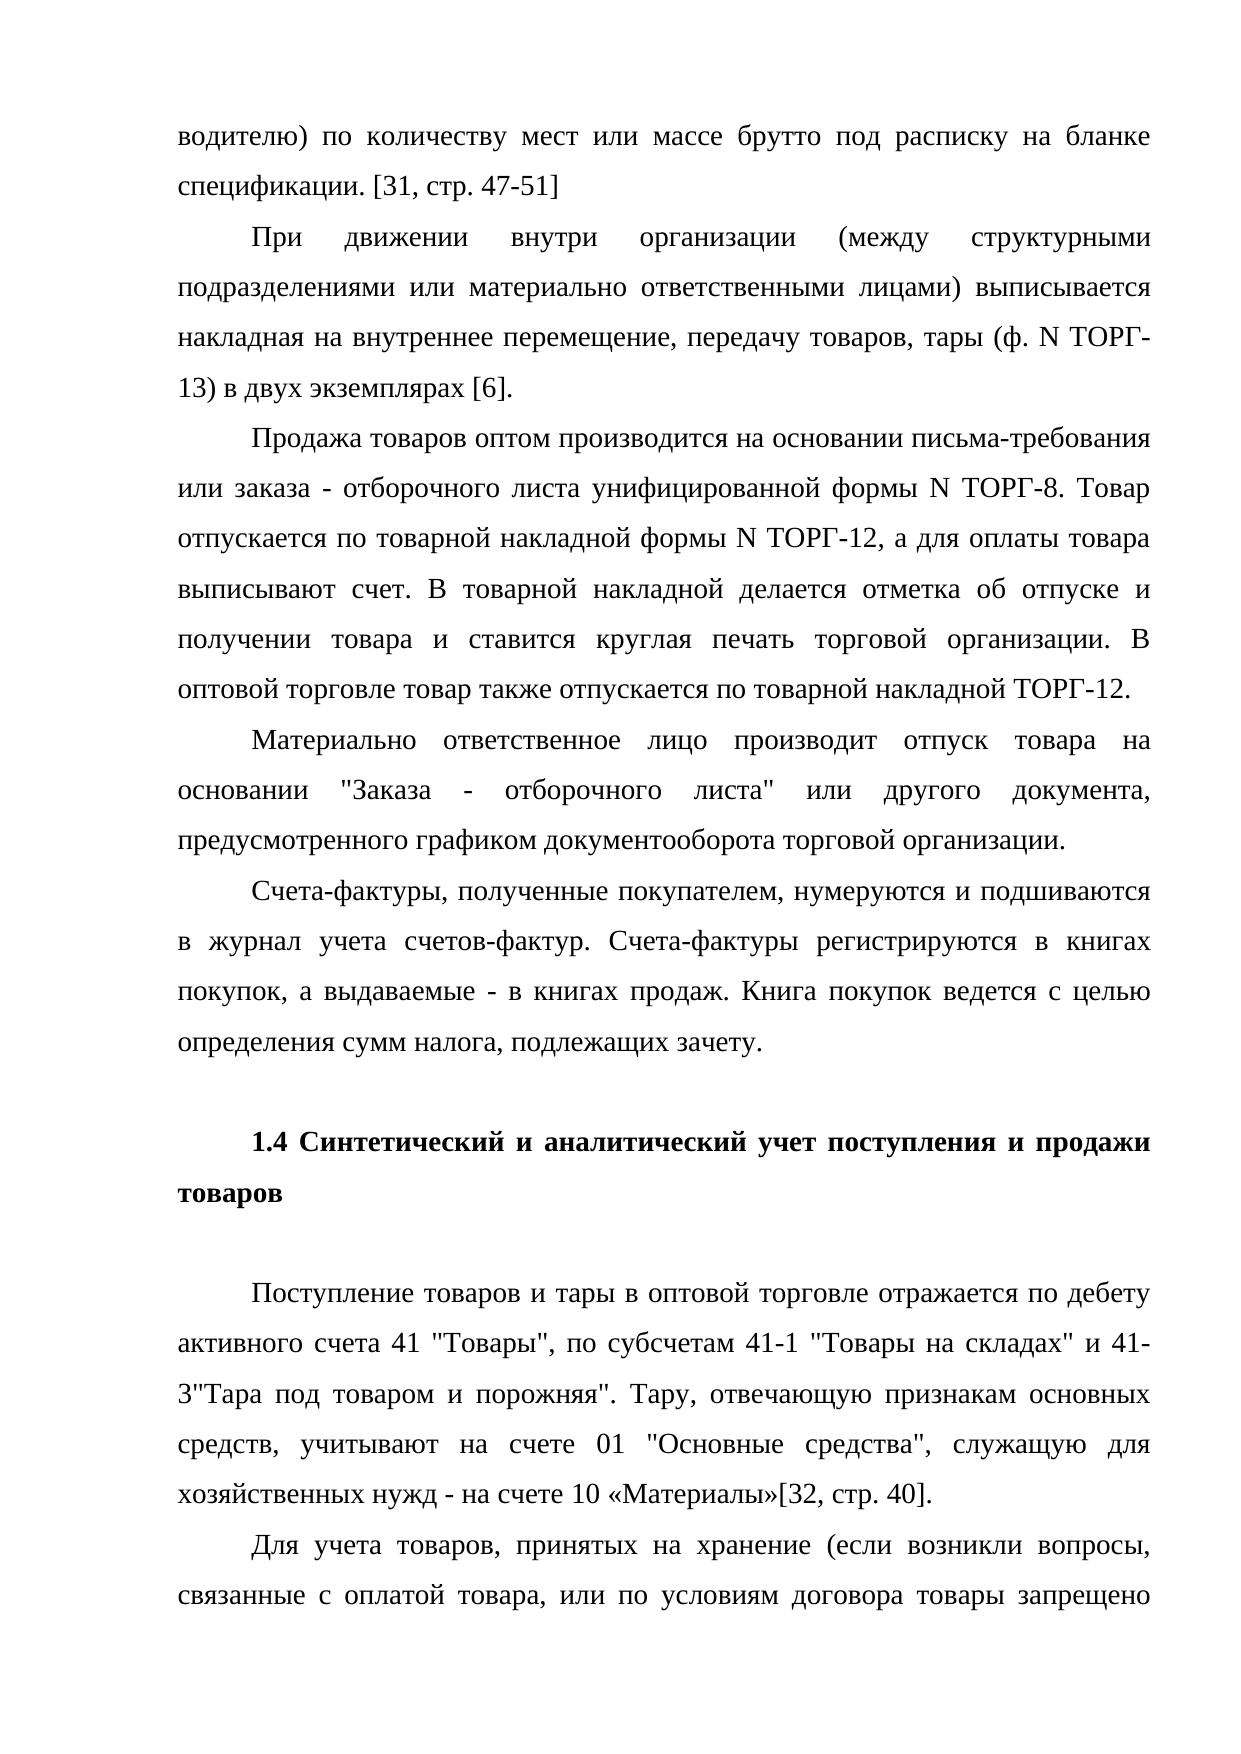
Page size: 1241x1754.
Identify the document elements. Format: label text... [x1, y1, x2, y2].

subtitle 1.4 Синтетический и аналитический учет поступления и продажи товаров [177, 1124, 1152, 1208]
text Материально ответственное лицо производит отпуск товара на основании "Заказа - отборочного листа" или другого документа, предусмотренного графиком документооборота торговой организации. [177, 722, 1152, 856]
text Продажа товаров оптом производится на основании письма-требования или заказа - отборочного листа унифицированной формы N ТОРГ-8. Товар отпускается по товарной накладной формы N ТОРГ-12, а для оплаты товара выписывают счет. В товарной накладной делается отметка об отпуске и получении товара и ставится круглая печать торговой организации. В оптовой торговле товар также отпускается по товарной накладной ТОРГ-12. [177, 420, 1152, 705]
text Счета-фактуры, полученные покупателем, нумеруются и подшиваются в журнал учета счетов-фактур. Счета-фактуры регистрируются в книгах покупок, а выдаваемые - в книгах продаж. Книга покупок ведется с целью определения сумм налога, подлежащих зачету. [177, 873, 1152, 1057]
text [177, 118, 1152, 202]
text При движении внутри организации (между структурными подразделениями или материально ответственными лицами) выписывается накладная на внутреннее перемещение, передачу товаров, тары (ф. N ТОРГ-13) в двух экземплярах [6]. [177, 219, 1152, 403]
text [177, 1527, 1152, 1611]
text Поступление товаров и тары в оптовой торговле отражается по дебету активного счета 41 "Товары", по субсчетам 41-1 "Товары на складах" и 41-3"Тара под товаром и порожняя". Тару, отвечающую признакам основных средств, учитывают на счете 01 "Основные средства", служащую для хозяйственных нужд - на счете 10 «Материалы»[32, стр. 40]. [177, 1275, 1152, 1510]
